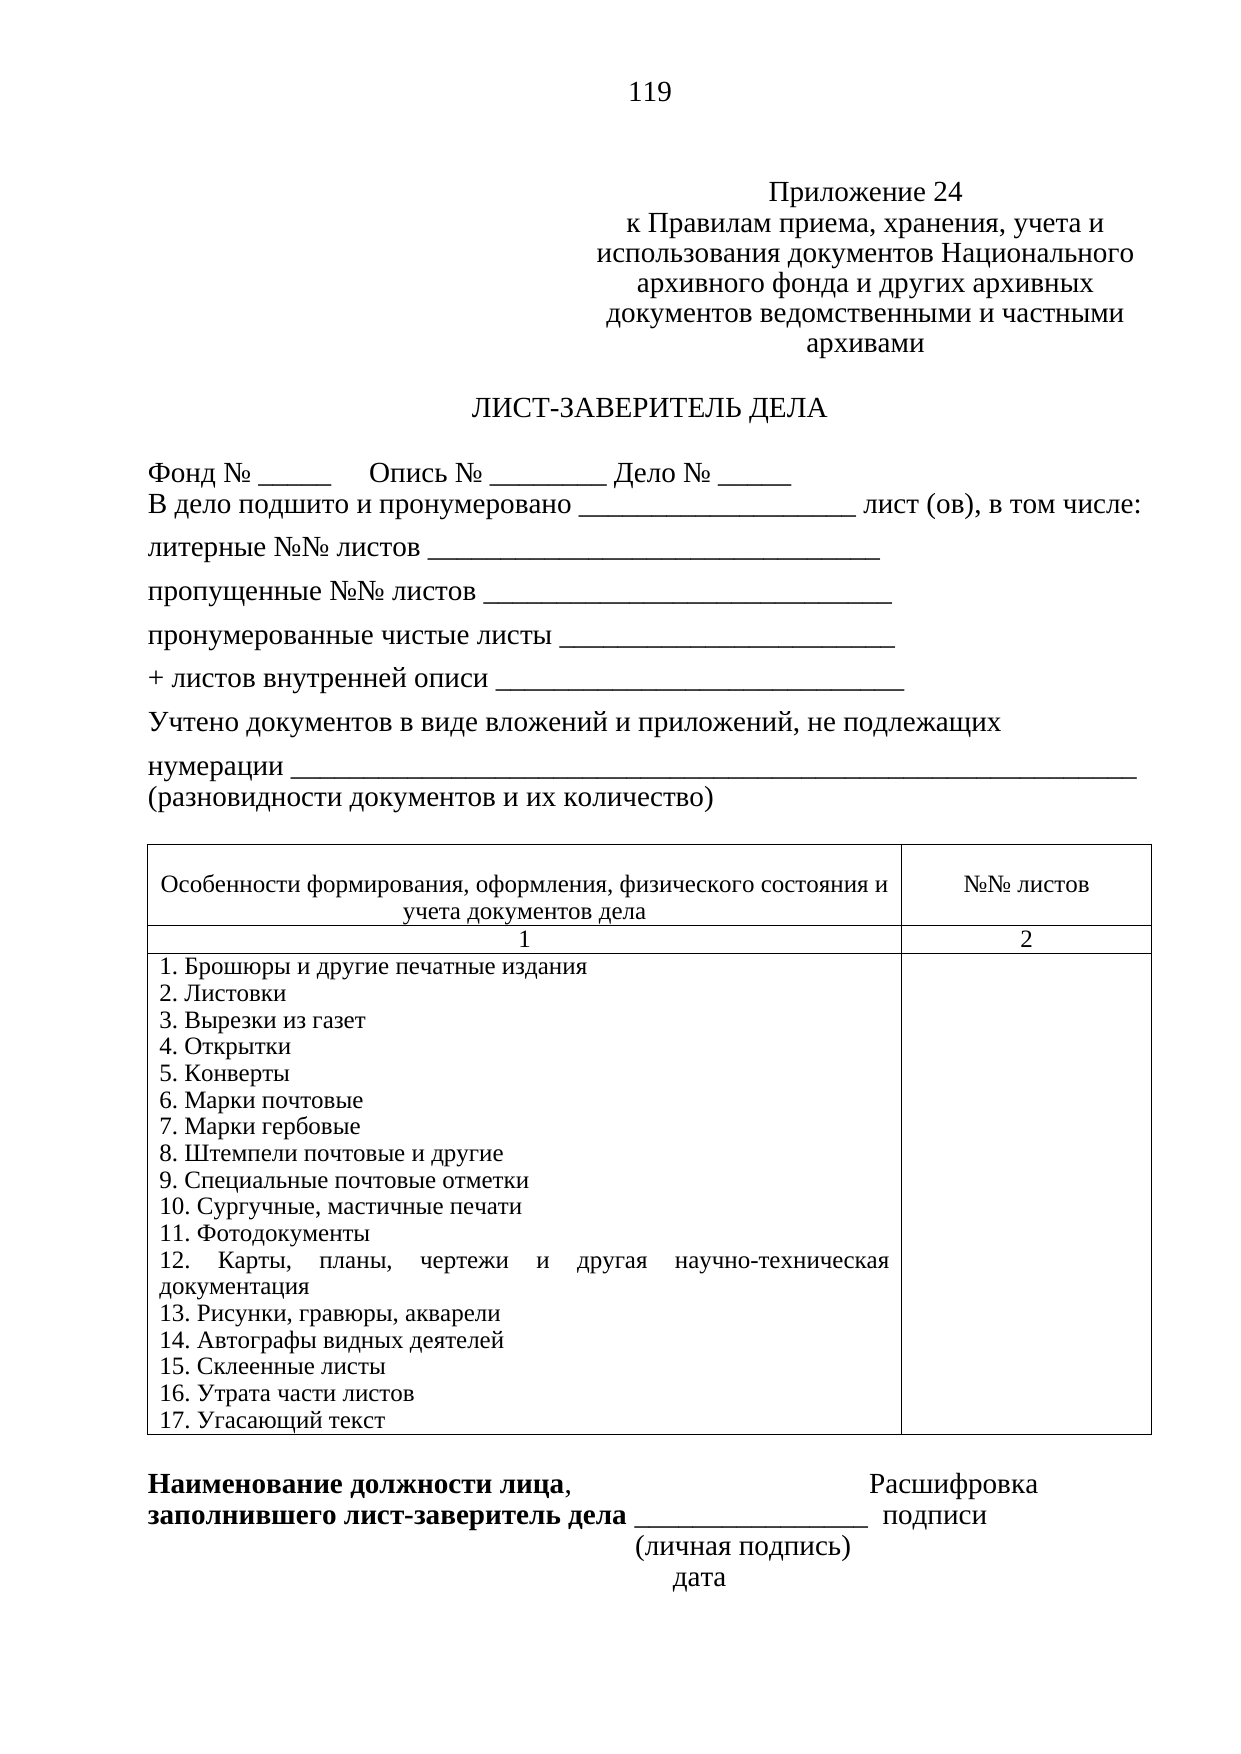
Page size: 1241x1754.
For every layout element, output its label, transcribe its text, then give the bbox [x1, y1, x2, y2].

text Приложение 24 [579, 178, 1152, 208]
text Учтено документов в виде вложений и приложений, не подлежащих [148, 706, 1152, 738]
text Фонд № _____ Опись № ________ Дело № _____ [148, 457, 1152, 488]
text (личная подпись) [148, 1530, 1152, 1562]
table_cell 1 [148, 926, 901, 952]
text + листов внутренней описи ____________________________ [148, 663, 1152, 694]
subtitle ЛИСТ-ЗАВЕРИТЕЛЬ ДЕЛА [148, 390, 1152, 423]
text дата [148, 1562, 1152, 1593]
table_header Особенности формирования, оформления, физического состояния и учета документов дела [148, 845, 901, 925]
text нумерации __________________________________________________________ [148, 750, 1152, 781]
text заполнившего лист-заверитель дела ________________ подписи [148, 1499, 1152, 1530]
text В дело подшито и пронумеровано ___________________ лист (ов), в том числе: [148, 488, 1152, 519]
table_cell 2 [902, 926, 1151, 952]
text (разновидности документов и их количество) [148, 781, 1152, 812]
table_cell [902, 954, 1151, 1433]
text литерные №№ листов _______________________________ [148, 532, 1152, 563]
text пронумерованные чистые листы _______________________ [148, 619, 1152, 650]
table_header №№ листов [902, 845, 1151, 925]
table_cell 1. Брошюры и другие печатные издания 2. Листовки 3. Вырезки из газет 4. Открытки 5. Конверты 6. Марки почтовые 7. Марки гербовые 8. Штемпели почтовые и другие 9. Специальные почтовые отметки 10. Сургучные, мастичные печати 11. Фотодокументы 12. Карты, планы, чертежи и другая научно-техническая документация 13. Рисунки, гравюры, акварели 14. Автографы видных деятелей 15. Склеенные листы 16. Утрата части листов 17. Угасающий текст [148, 954, 901, 1433]
text пропущенные №№ листов ____________________________ [148, 576, 1152, 607]
text Наименование должности лица, Расшифровка [148, 1468, 1152, 1499]
text к Правилам приема, хранения, учета и использования документов Национального архивного фонда и других архивных документов ведомственными и частными архивами [579, 208, 1152, 359]
